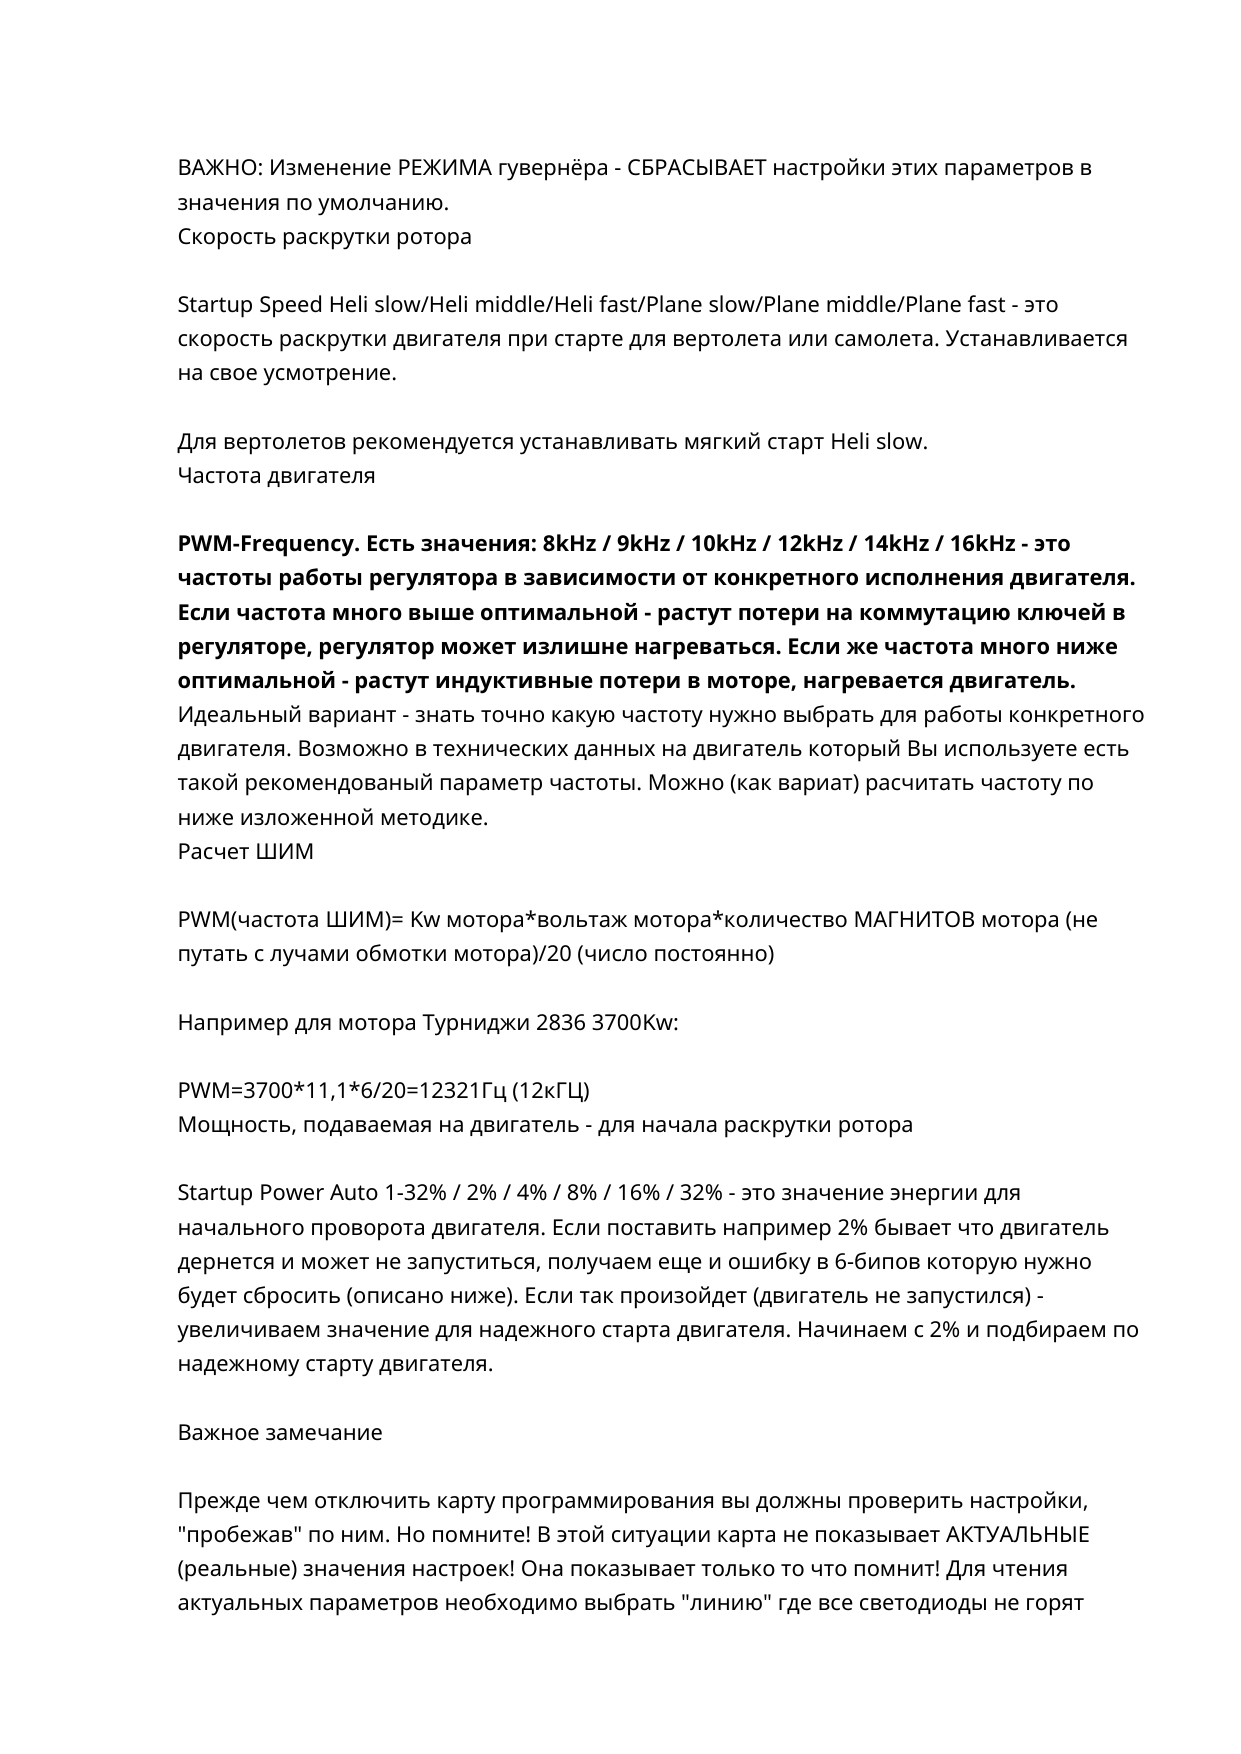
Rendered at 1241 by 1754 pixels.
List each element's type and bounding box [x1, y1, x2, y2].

text [177, 118, 1152, 1617]
